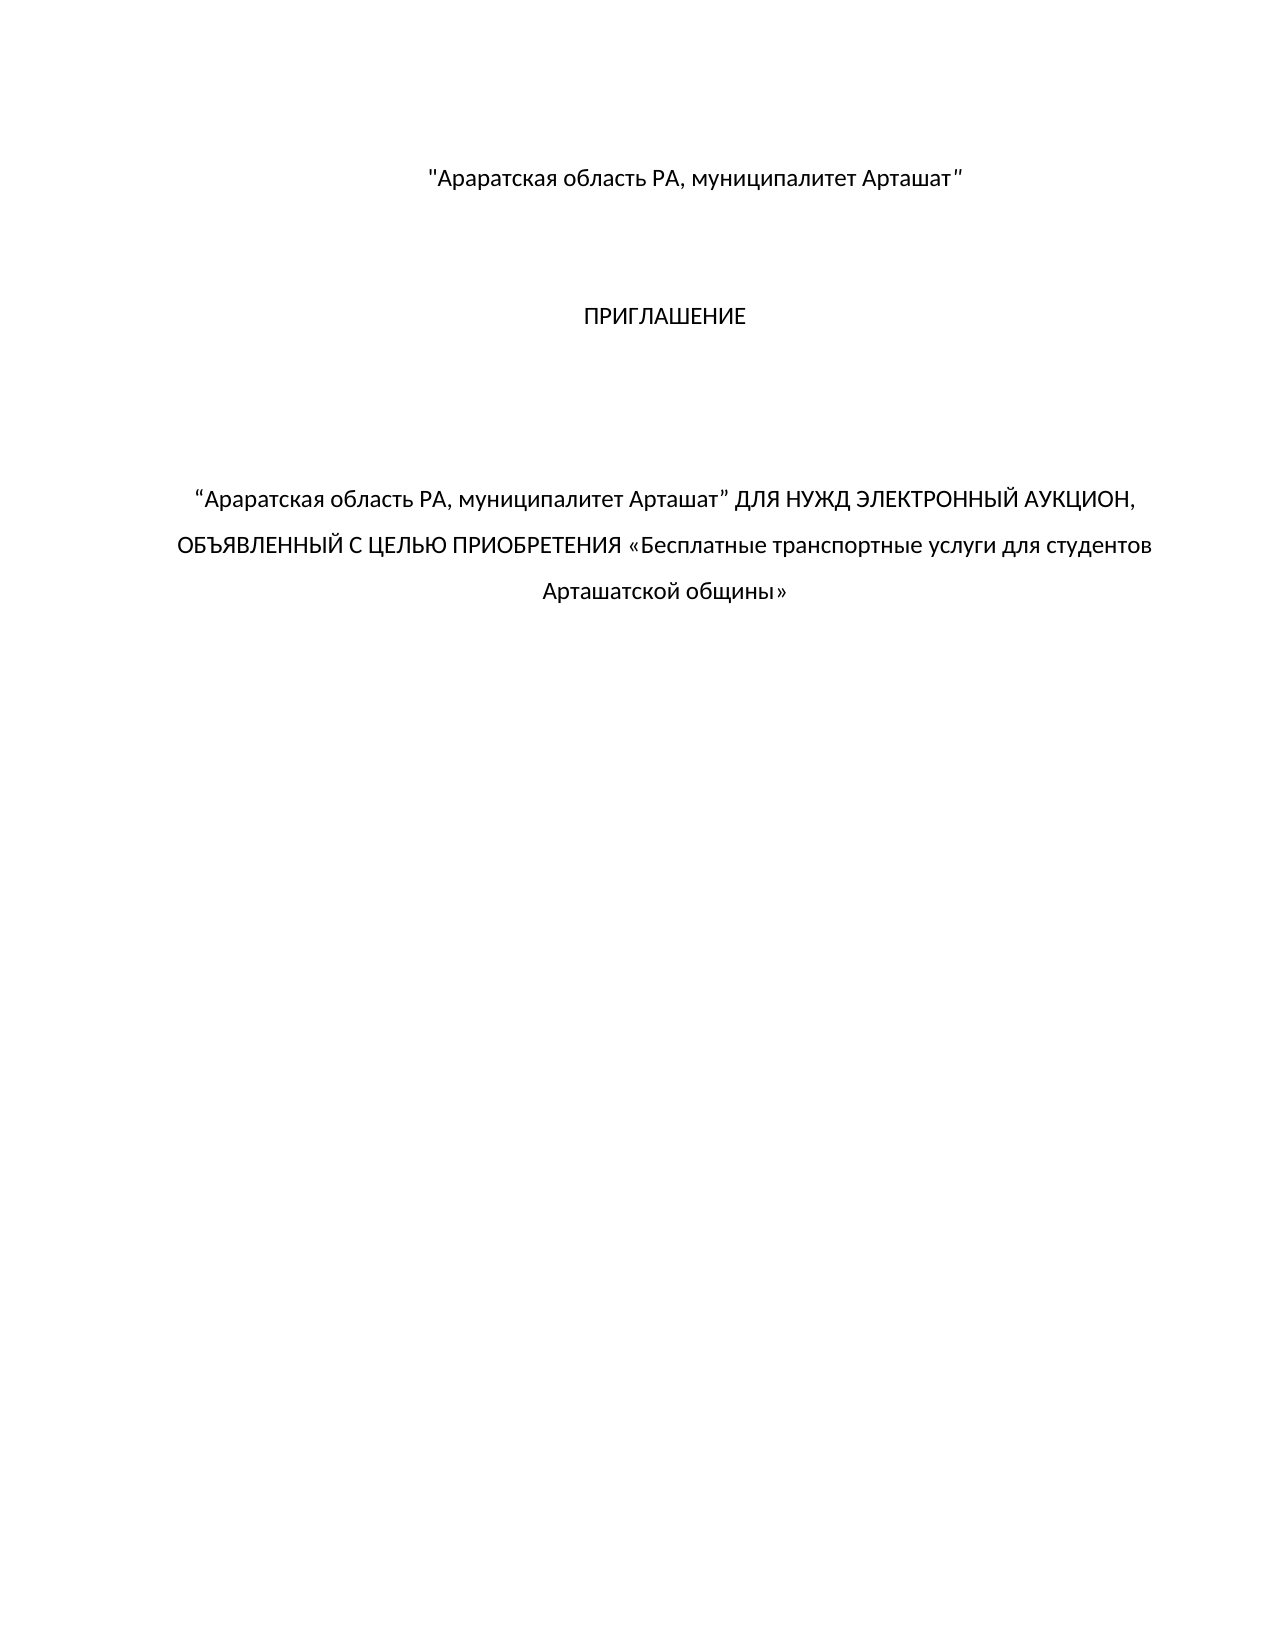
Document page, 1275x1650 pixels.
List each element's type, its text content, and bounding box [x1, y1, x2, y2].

text "Араратская область РА, муниципалитет Арташат" [118, 162, 1212, 192]
text ПРИГЛАШЕНИЕ [118, 301, 1212, 331]
text “Араратская область РА, муниципалитет Арташат” ДЛЯ НУЖД ЭЛЕКТРОННЫЙ АУКЦИОН, ОБЪЯВЛЕННЫЙ С ЦЕЛЬЮ ПРИОБРЕТЕНИЯ «Бесплатные транспортные услуги для студентов Арташатской общины» [118, 484, 1212, 606]
